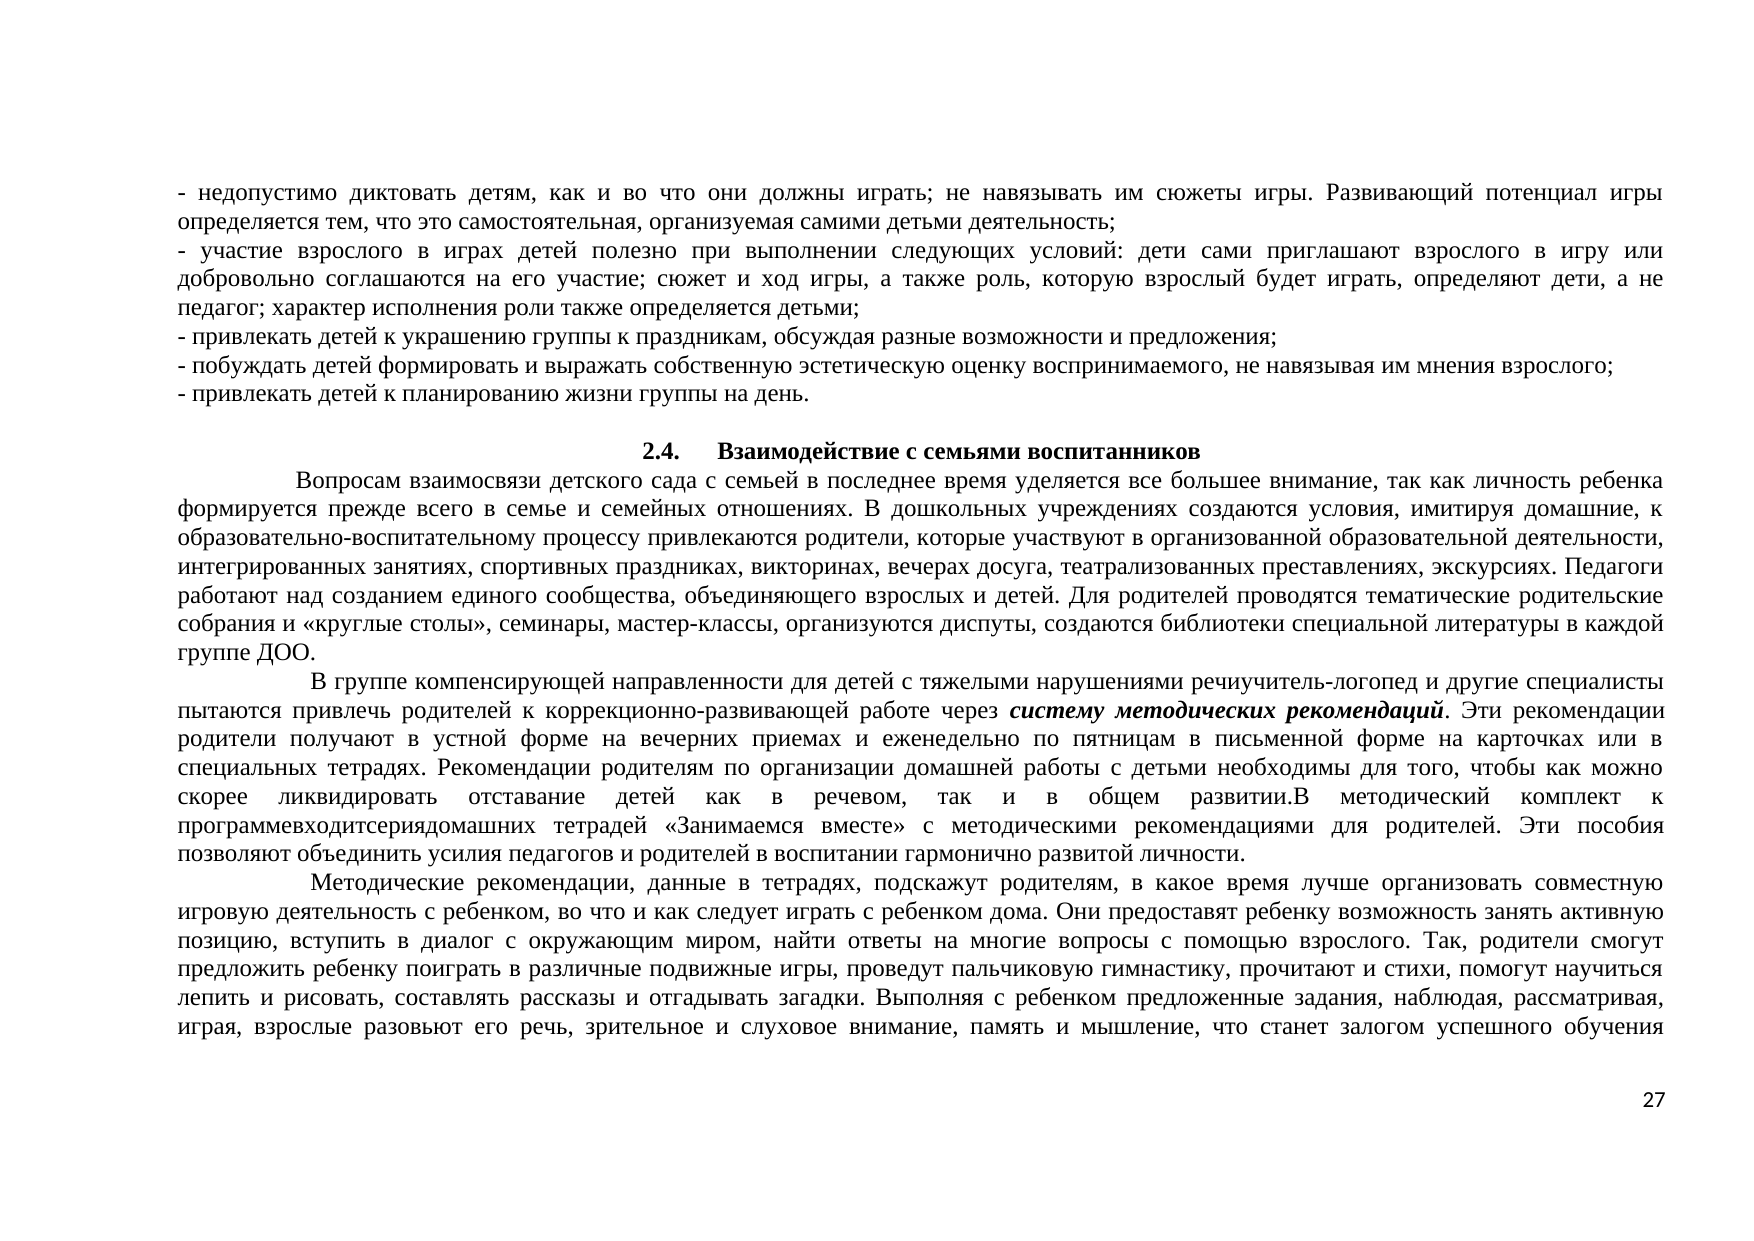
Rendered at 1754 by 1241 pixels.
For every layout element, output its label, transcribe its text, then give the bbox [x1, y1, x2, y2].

text В группе компенсирующей направленности для детей с тяжелыми нарушениями речиучитель-логопед и другие специалисты пытаются привлечь родителей к коррекционно-развивающей работе через систему методических рекомендаций. Эти рекомендации родители получают в устной форме на вечерних приемах и еженедельно по пятницам в письменной форме на карточках или в специальных тетрадях. Рекомендации родителям по организации домашней работы с детьми необходимы для того, чтобы как можно скорее ликвидировать отставание детей как в речевом, так и в общем развитии.В методический комплект к программевходитсериядомашних тетрадей «Занимаемся вместе» с методическими рекомендациями для родителей. Эти пособия позволяют объединить усилия педагогов и родителей в воспитании гармонично развитой личности. [177, 666, 1665, 867]
text - участие взрослого в играх детей полезно при выполнении следующих условий: дети сами приглашают взрослого в игру или добровольно соглашаются на его участие; сюжет и ход игры, а также роль, которую взрослый будет играть, определяют дети, а не педагог; характер исполнения роли также определяется детьми; [177, 235, 1665, 321]
text - привлекать детей к планированию жизни группы на день. [177, 378, 1665, 407]
text - недопустимо диктовать детям, как и во что они должны играть; не навязывать им сюжеты игры. Развивающий потенциал игры определяется тем, что это самостоятельная, организуемая самими детьми деятельность; [177, 177, 1665, 235]
text - побуждать детей формировать и выражать собственную эстетическую оценку воспринимаемого, не навязывая им мнения взрослого; [177, 350, 1665, 378]
text - привлекать детей к украшению группы к праздникам, обсуждая разные возможности и предложения; [177, 321, 1665, 350]
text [177, 867, 1665, 1040]
list Взаимодействие с семьями воспитанников [177, 436, 1665, 465]
text Вопросам взаимосвязи детского сада с семьей в последнее время уделяется все большее внимание, так как личность ребенка формируется прежде всего в семье и семейных отношениях. В дошкольных учреждениях создаются условия, имитируя домашние, к образовательно-воспитательному процессу привлекаются родители, которые участвуют в организованной образовательной деятельности, интегрированных занятиях, спортивных праздниках, викторинах, вечерах досуга, театрализованных преставлениях, экскурсиях. Педагоги работают над созданием единого сообщества, объединяющего взрослых и детей. Для родителей проводятся тематические родительские собрания и «круглые столы», семинары, мастер-классы, организуются диспуты, создаются библиотеки специальной литературы в каждой группе ДОО. [177, 465, 1665, 666]
